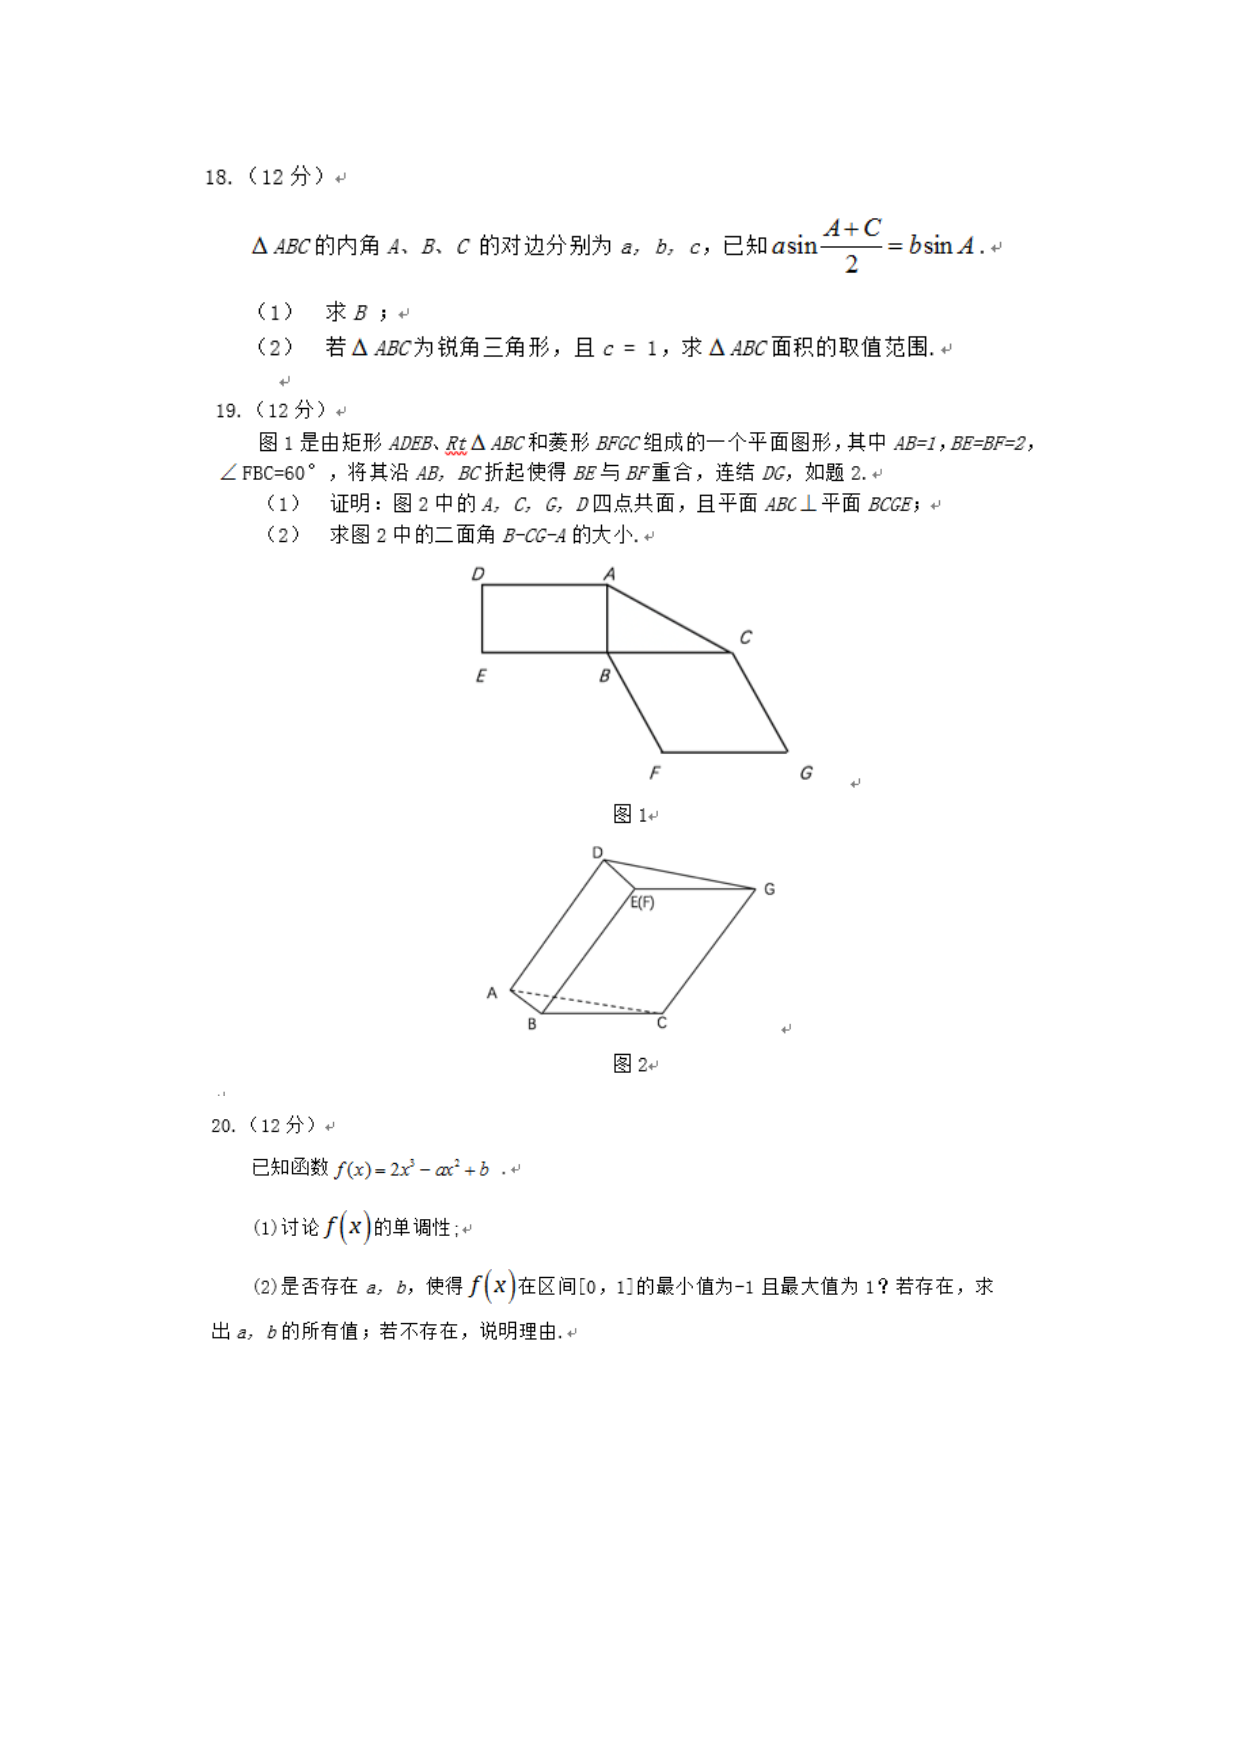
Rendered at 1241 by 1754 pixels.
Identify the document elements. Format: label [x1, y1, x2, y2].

picture [187, 389, 1053, 1096]
picture [187, 162, 1053, 388]
picture [187, 1104, 1053, 1350]
